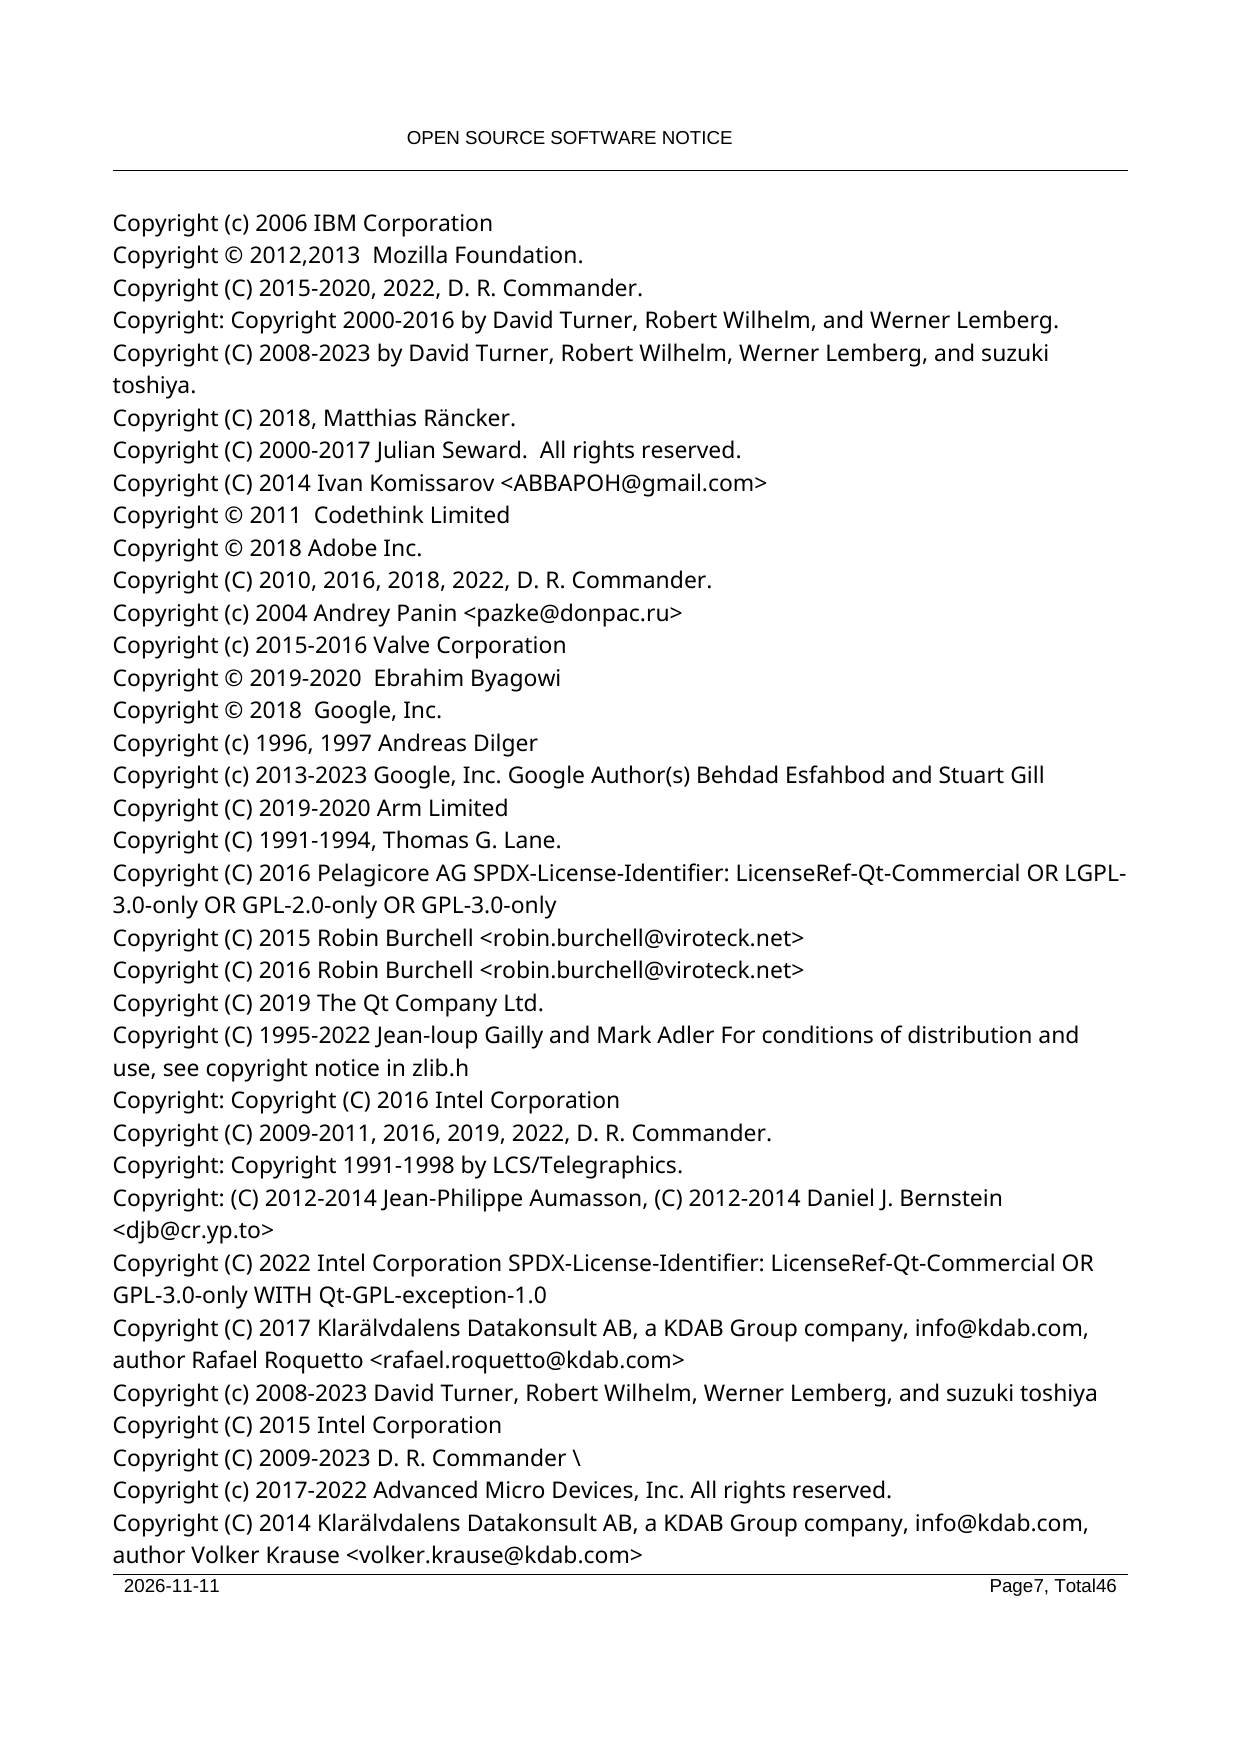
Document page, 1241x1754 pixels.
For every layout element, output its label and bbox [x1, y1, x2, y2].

text [112, 206, 1128, 1571]
